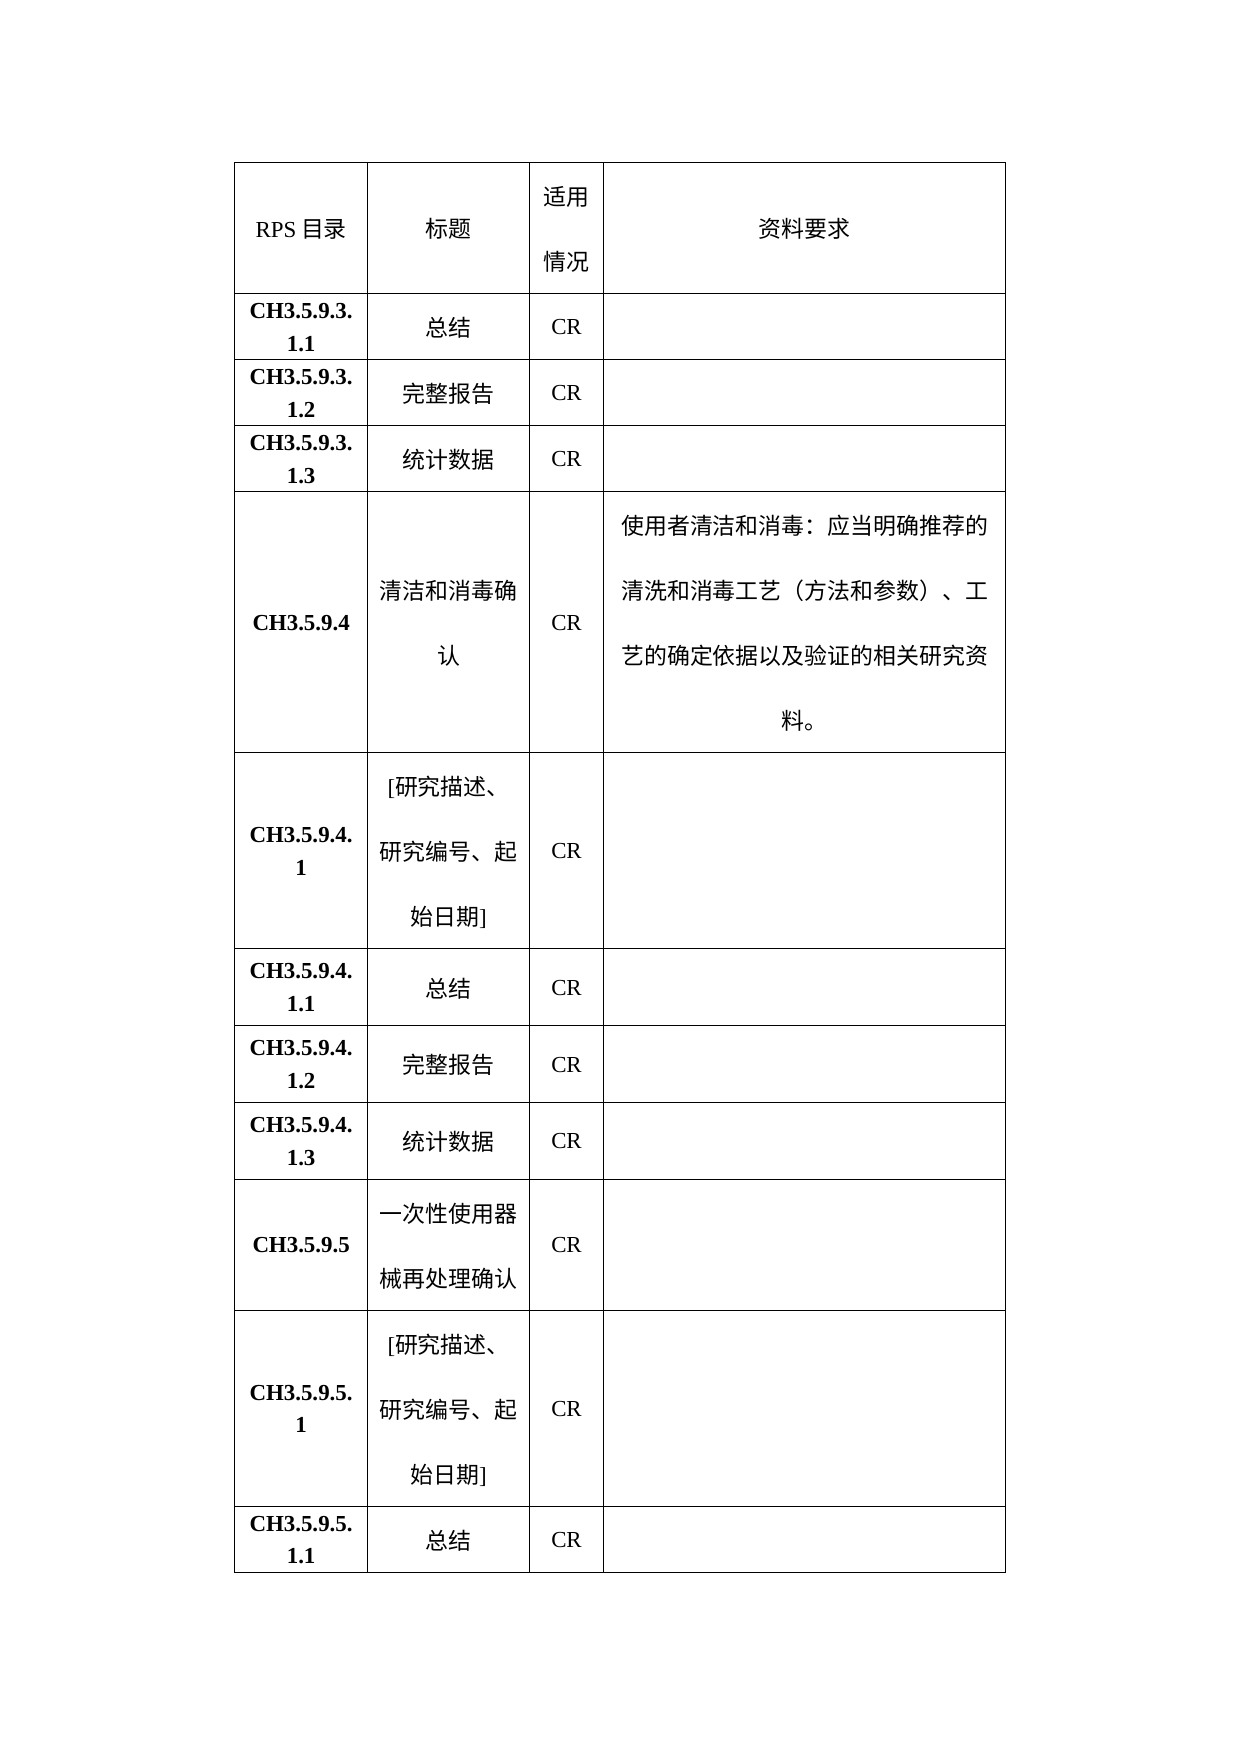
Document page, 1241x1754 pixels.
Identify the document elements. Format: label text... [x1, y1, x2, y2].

table_cell [604, 949, 1005, 1025]
table_cell [604, 294, 1005, 359]
table_cell CH3.5.9.5.1 [235, 1311, 367, 1506]
table_cell [604, 426, 1005, 491]
table_cell 一次性使用器械再处理确认 [368, 1180, 529, 1309]
table_cell CR [530, 1311, 603, 1506]
table_cell CR [530, 1103, 603, 1178]
table_cell CR [530, 753, 603, 948]
table_cell 完整报告 [368, 1026, 529, 1102]
table_cell 清洁和消毒确认 [368, 492, 529, 752]
table_cell [604, 1311, 1005, 1506]
table_cell CH3.5.9.3.1.3 [235, 426, 367, 491]
table_cell [研究描述、研究编号、起始日期] [368, 753, 529, 948]
table_cell CH3.5.9.5.1.1 [235, 1507, 367, 1572]
table_cell CR [530, 1180, 603, 1309]
table_cell [604, 1507, 1005, 1572]
table_cell CR [530, 1507, 603, 1572]
table_cell 总结 [368, 1507, 529, 1572]
table_cell [604, 360, 1005, 425]
table_cell [604, 1180, 1005, 1309]
table_cell CH3.5.9.3.1.1 [235, 294, 367, 359]
table_cell CR [530, 1026, 603, 1102]
table_header 资料要求 [604, 163, 1005, 293]
table_cell 总结 [368, 949, 529, 1025]
table_cell [604, 753, 1005, 948]
table_cell CR [530, 492, 603, 752]
table_cell CR [530, 426, 603, 491]
table_header 标题 [368, 163, 529, 293]
table_cell CH3.5.9.4.1.2 [235, 1026, 367, 1102]
table_cell 统计数据 [368, 1103, 529, 1178]
table_cell CR [530, 360, 603, 425]
table_cell [研究描述、研究编号、起始日期] [368, 1311, 529, 1506]
table_cell 完整报告 [368, 360, 529, 425]
table_cell CH3.5.9.4.1.1 [235, 949, 367, 1025]
table_cell [604, 1026, 1005, 1102]
table_cell CH3.5.9.4.1 [235, 753, 367, 948]
table_cell CH3.5.9.4 [235, 492, 367, 752]
table_cell 使用者清洁和消毒：应当明确推荐的清洗和消毒工艺（方法和参数）、工艺的确定依据以及验证的相关研究资料。 [604, 492, 1005, 752]
table_cell 统计数据 [368, 426, 529, 491]
table_cell CH3.5.9.3.1.2 [235, 360, 367, 425]
table_cell CR [530, 294, 603, 359]
table_header 适用情况 [530, 163, 603, 293]
table_cell CH3.5.9.5 [235, 1180, 367, 1309]
table_cell 总结 [368, 294, 529, 359]
table_cell [604, 1103, 1005, 1178]
table_header RPS目录 [235, 163, 367, 293]
table_cell CH3.5.9.4.1.3 [235, 1103, 367, 1178]
table_cell CR [530, 949, 603, 1025]
